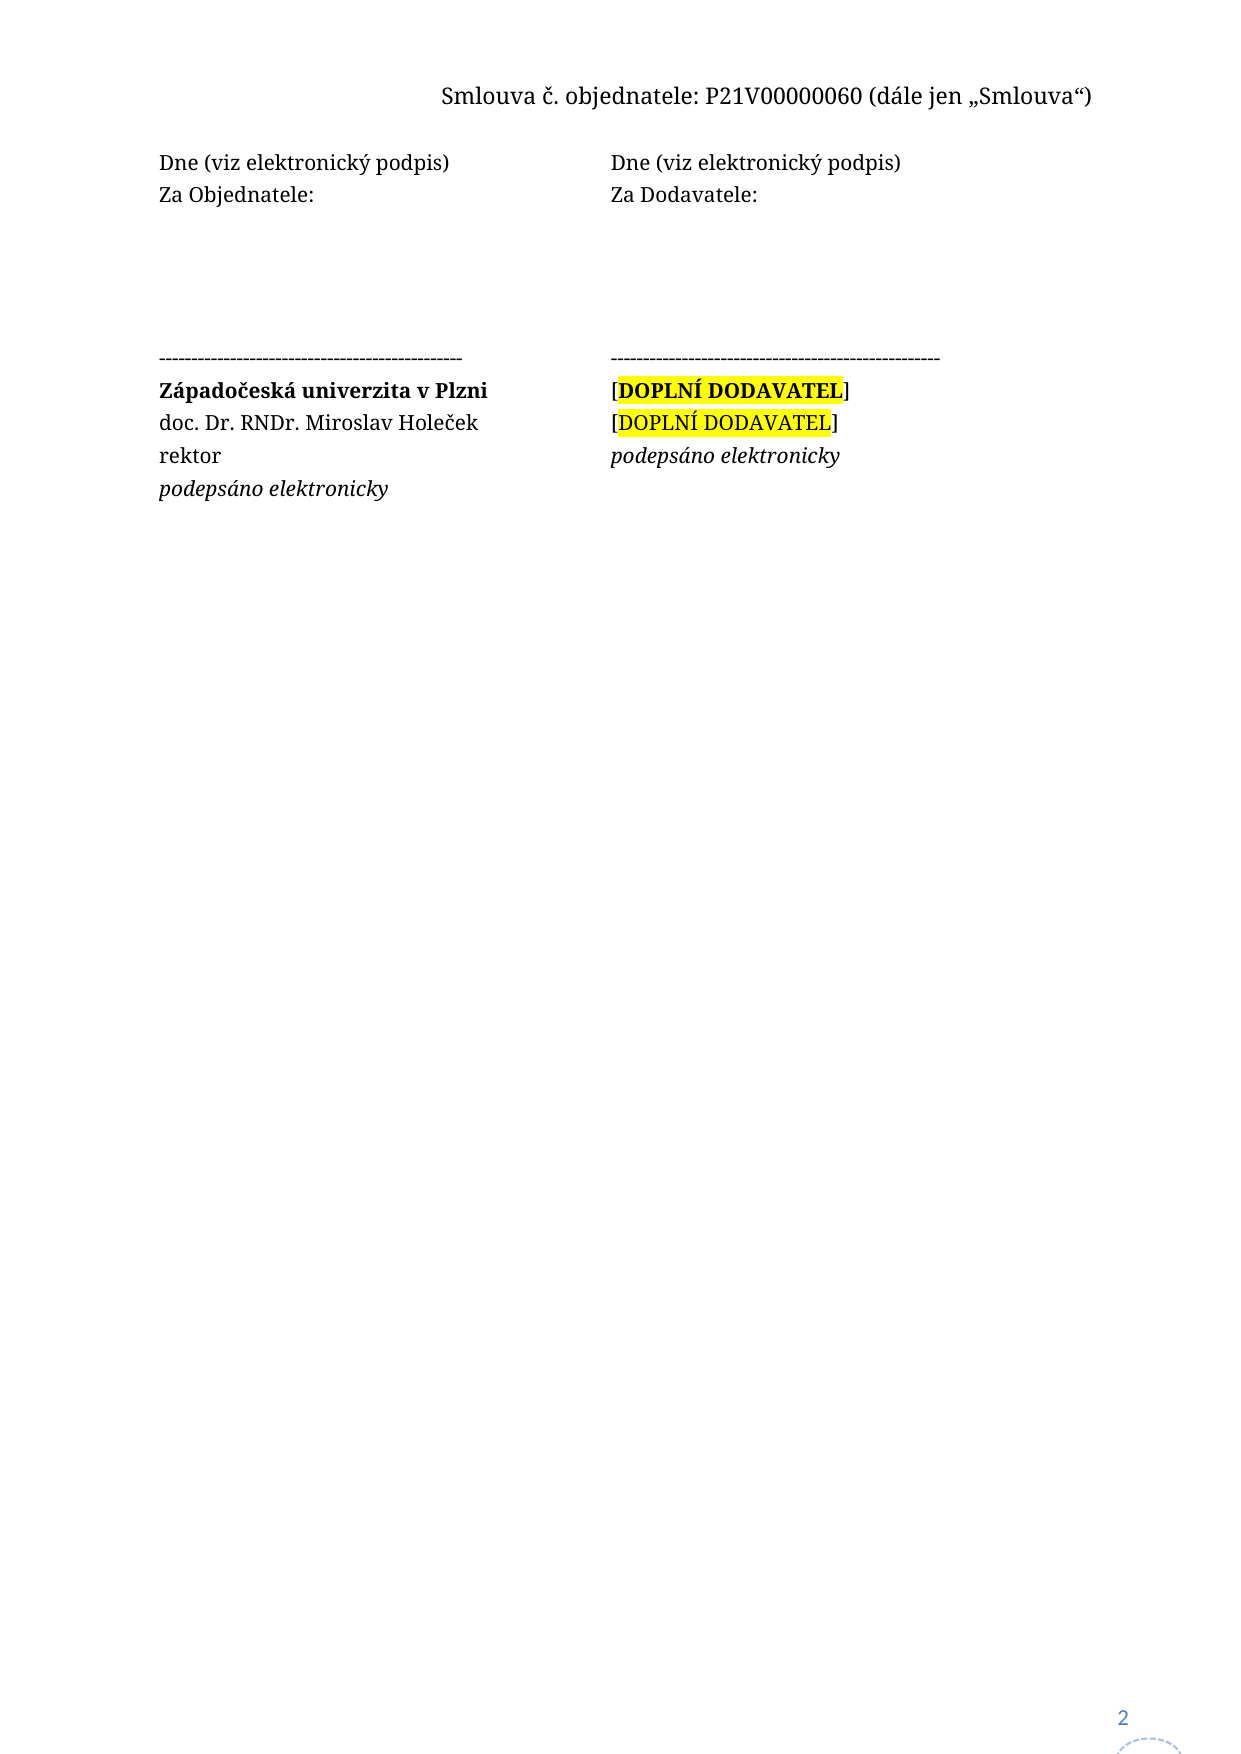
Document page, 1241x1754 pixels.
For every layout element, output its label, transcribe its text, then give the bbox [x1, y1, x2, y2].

table_header Dne (viz elektronický podpis) Za Dodavatele: --------------------------------------------------- [DOPLNÍ DODAVATEL] [DOPLNÍ DODAVATEL] podepsáno elektronicky [599, 148, 1051, 506]
table_header Dne (viz elektronický podpis) Za Objednatele: ----------------------------------------------- Západočeská univerzita v Plzni doc. Dr. RNDr. Miroslav Holeček rektor podepsáno elektronicky [148, 148, 599, 506]
